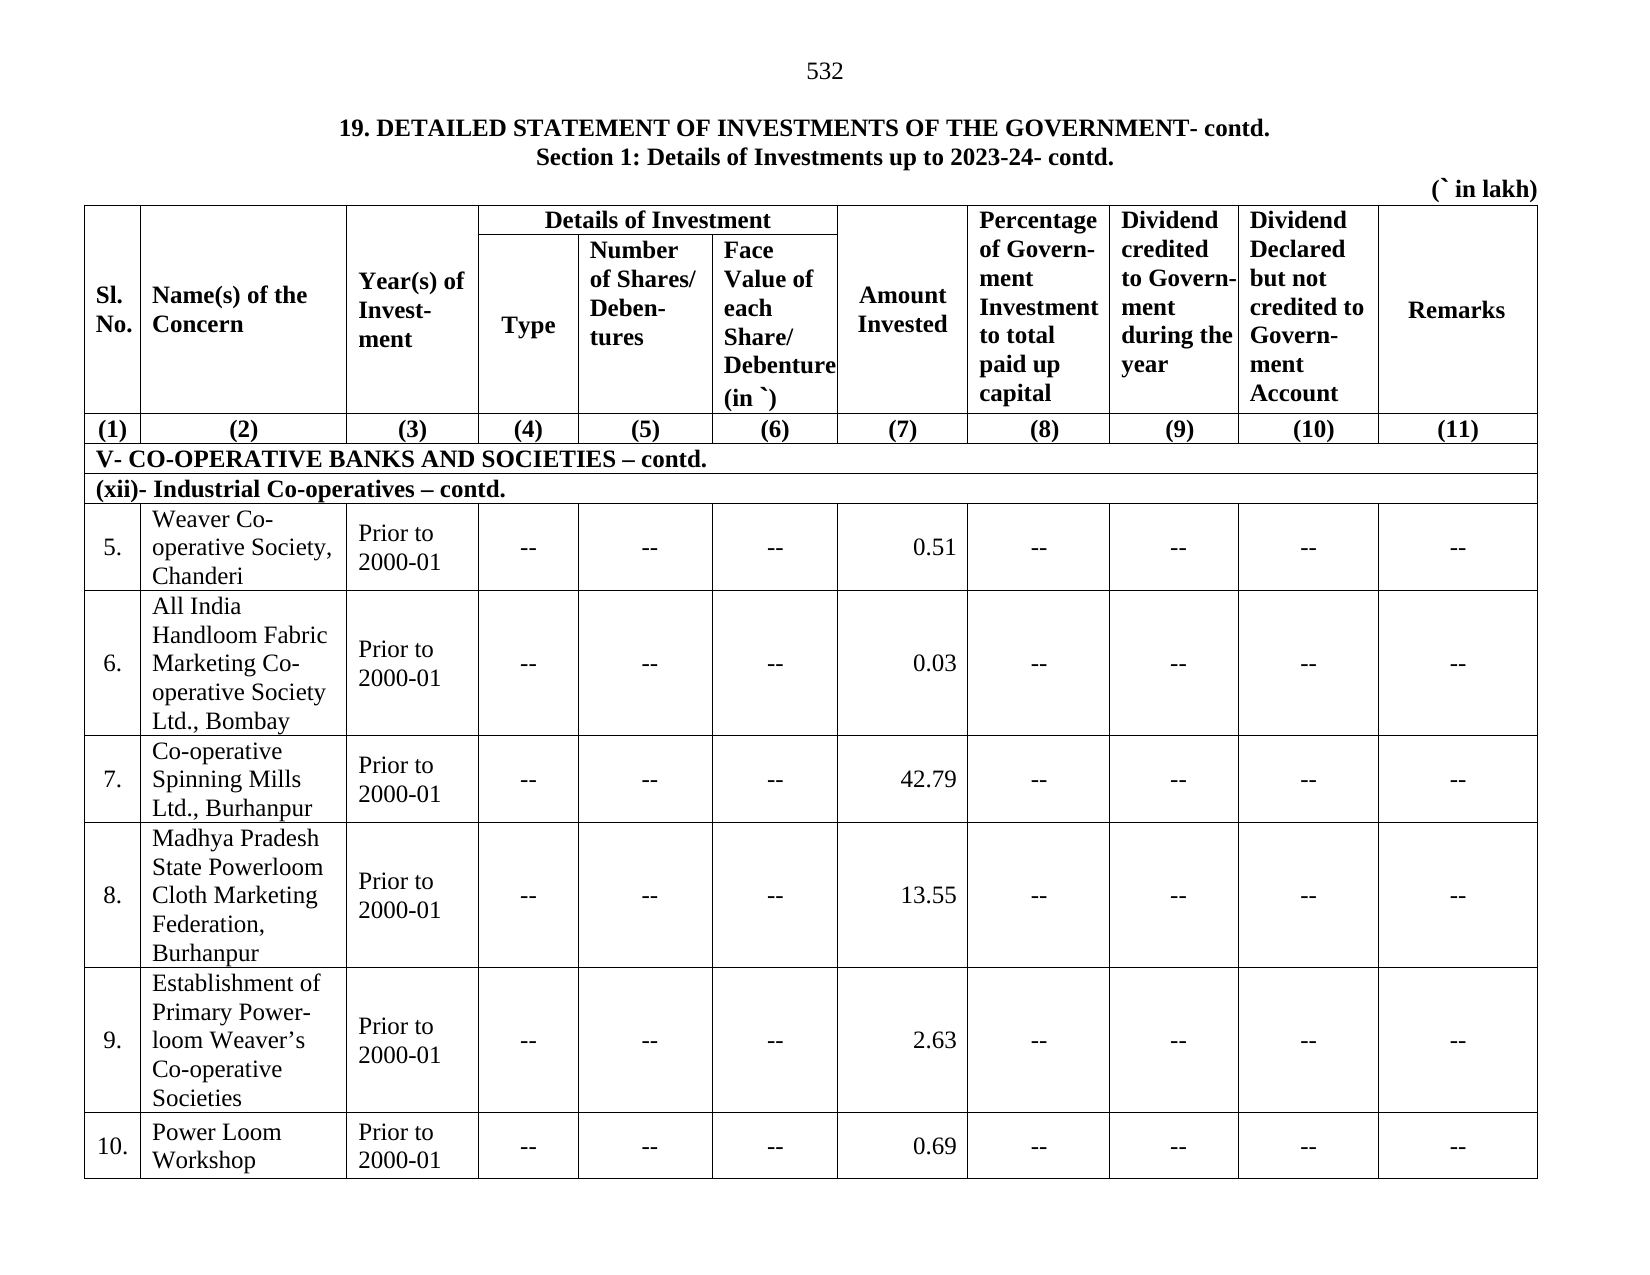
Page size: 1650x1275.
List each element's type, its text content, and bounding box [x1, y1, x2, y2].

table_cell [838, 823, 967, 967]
text Section 1: Details of Investments up to 2023-24- contd. [150, 142, 1500, 171]
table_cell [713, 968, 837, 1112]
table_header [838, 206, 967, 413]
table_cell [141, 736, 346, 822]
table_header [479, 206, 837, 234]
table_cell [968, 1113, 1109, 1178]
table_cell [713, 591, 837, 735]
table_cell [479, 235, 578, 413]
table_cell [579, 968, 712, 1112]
text (` in lakh) [150, 171, 1537, 204]
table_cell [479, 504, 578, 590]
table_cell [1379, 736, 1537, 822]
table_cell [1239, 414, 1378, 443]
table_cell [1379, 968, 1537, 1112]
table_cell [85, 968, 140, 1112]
text 19. DETAILED STATEMENT OF INVESTMENTS OF THE GOVERNMENT- contd. [150, 113, 1459, 142]
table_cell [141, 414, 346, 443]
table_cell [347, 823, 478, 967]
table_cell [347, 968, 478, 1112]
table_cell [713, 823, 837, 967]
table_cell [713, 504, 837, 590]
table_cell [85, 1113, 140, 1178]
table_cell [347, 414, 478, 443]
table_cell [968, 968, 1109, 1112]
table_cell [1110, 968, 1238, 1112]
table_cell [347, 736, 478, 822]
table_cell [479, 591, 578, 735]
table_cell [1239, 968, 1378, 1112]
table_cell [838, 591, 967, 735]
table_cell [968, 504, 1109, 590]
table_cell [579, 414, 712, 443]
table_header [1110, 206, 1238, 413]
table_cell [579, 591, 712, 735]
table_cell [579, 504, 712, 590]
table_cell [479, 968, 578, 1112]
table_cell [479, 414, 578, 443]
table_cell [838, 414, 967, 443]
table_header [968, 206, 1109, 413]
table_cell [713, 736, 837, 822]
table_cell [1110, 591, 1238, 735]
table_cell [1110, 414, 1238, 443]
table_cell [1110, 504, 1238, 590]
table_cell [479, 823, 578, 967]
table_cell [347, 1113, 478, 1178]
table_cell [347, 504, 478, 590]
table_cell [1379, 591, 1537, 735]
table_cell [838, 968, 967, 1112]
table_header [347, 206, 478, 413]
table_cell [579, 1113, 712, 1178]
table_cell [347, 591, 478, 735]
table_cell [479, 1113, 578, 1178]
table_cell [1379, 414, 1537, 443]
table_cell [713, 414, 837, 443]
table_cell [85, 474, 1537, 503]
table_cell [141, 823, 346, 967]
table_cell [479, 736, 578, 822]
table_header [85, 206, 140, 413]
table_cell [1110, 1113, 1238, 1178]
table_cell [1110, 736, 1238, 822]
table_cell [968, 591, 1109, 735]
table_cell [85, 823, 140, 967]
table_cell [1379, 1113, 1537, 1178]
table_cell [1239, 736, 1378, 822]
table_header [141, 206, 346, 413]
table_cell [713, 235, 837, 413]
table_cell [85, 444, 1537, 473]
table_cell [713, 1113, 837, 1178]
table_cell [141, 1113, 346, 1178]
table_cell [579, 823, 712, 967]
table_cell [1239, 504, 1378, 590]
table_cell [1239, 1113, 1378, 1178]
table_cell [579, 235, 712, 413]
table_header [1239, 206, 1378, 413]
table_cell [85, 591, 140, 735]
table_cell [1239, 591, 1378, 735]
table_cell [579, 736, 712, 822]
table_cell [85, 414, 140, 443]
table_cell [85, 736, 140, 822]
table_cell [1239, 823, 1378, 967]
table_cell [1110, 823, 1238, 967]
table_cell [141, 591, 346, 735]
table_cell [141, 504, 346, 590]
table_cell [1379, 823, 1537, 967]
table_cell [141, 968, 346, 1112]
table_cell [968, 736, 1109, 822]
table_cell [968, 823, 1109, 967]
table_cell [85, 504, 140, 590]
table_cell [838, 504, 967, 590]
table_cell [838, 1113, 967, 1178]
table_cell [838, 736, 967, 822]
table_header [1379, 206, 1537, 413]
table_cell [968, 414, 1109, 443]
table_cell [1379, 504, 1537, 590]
